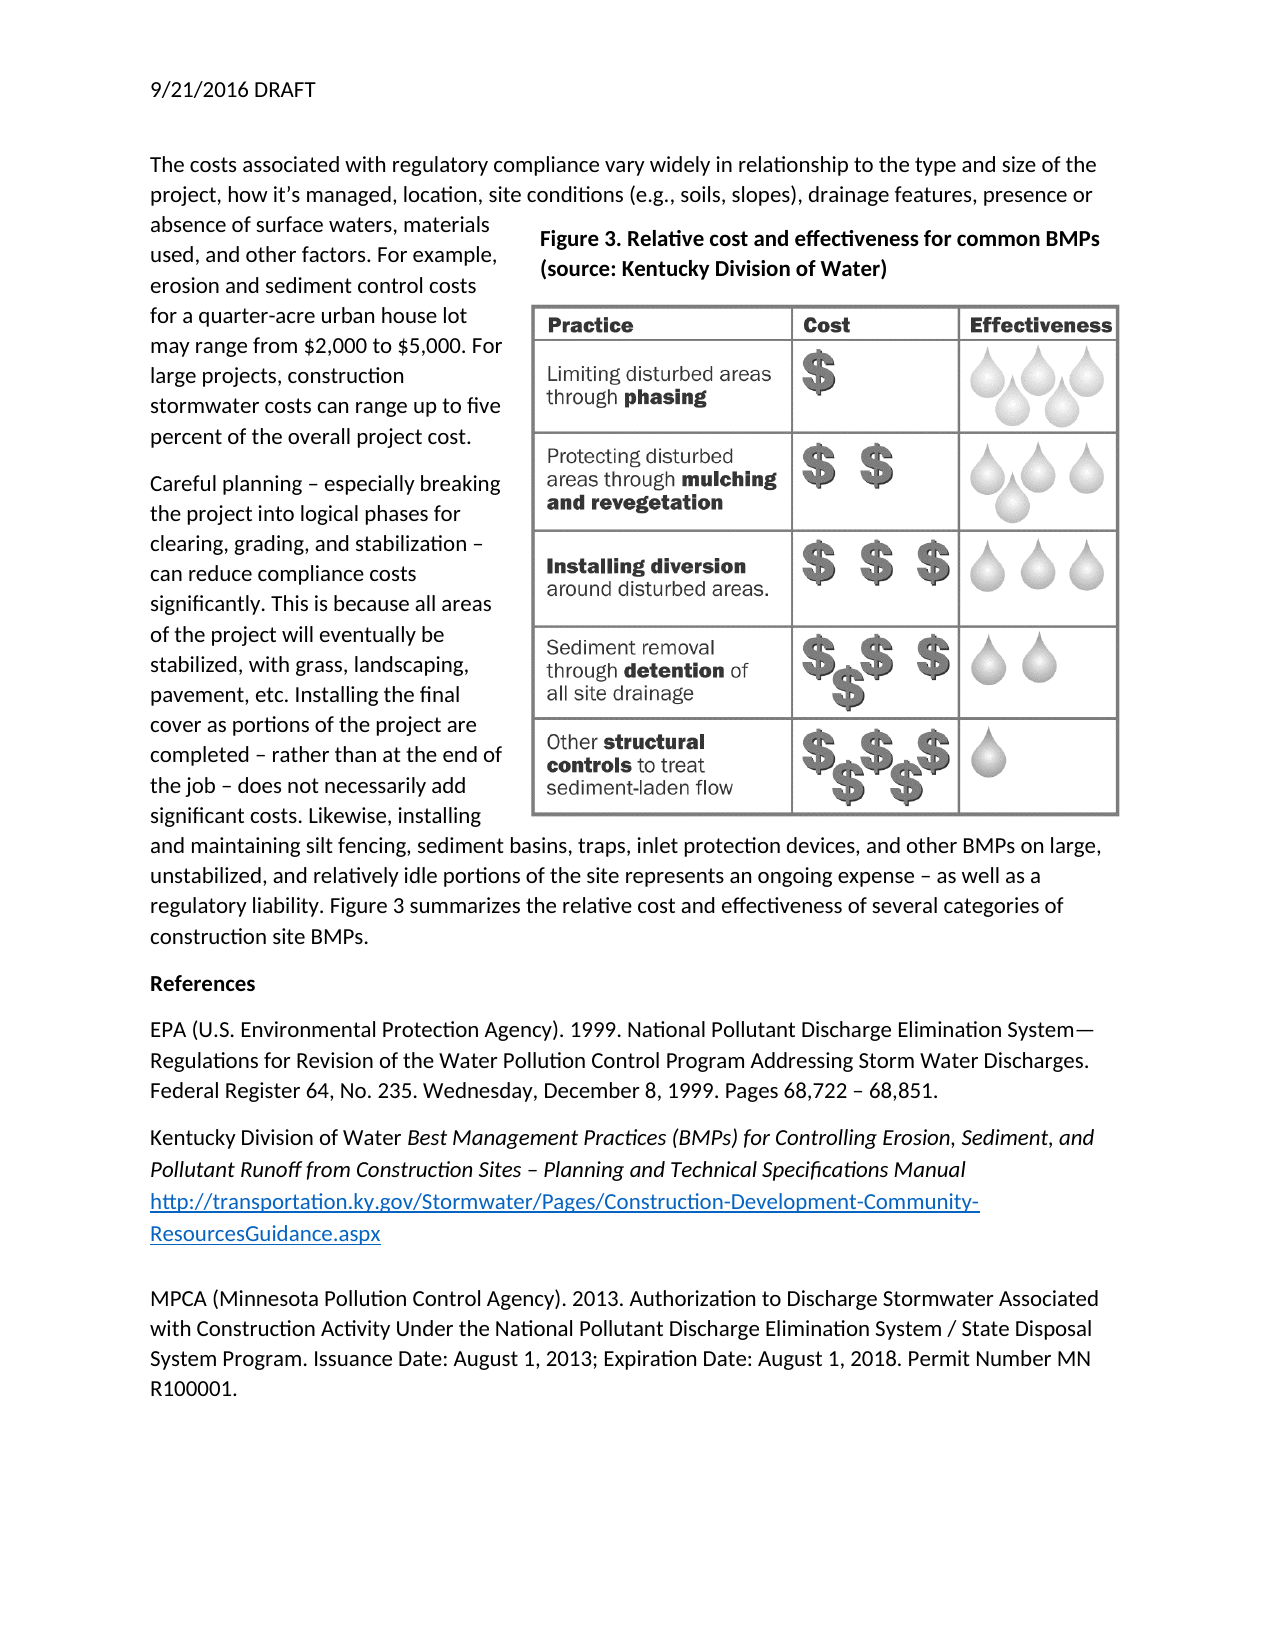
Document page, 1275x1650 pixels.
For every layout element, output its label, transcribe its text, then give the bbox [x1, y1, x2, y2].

text The costs associated with regulatory compliance vary widely in relationship to the type and size of the project, how it’s managed, location, site conditions (e.g., soils, slopes), drainage features, presence or absence of surface waters, materials used, and other factors. For example, erosion and sediment control costs for a quarter-acre urban house lot may range from $2,000 to $5,000. For large projects, construction stormwater costs can range up to five percent of the overall project cost. [150, 150, 1125, 450]
text References [150, 969, 1125, 997]
text Kentucky Division of Water Best Management Practices (BMPs) for Controlling Erosion, Sediment, and Pollutant Runoff from Construction Sites – Planning and Technical Specifications Manual http://transportation.ky.gov/Stormwater/Pages/Construction-Development-Community-ResourcesGuidance.aspx [150, 1123, 1125, 1247]
text EPA (U.S. Environmental Protection Agency). 1999. National Pollutant Discharge Elimination System—Regulations for Revision of the Water Pollution Control Program Addressing Storm Water Discharges. Federal Register 64, No. 235. Wednesday, December 8, 1999. Pages 68,722 – 68,851. [150, 1016, 1125, 1104]
picture [525, 290, 1130, 823]
text Careful planning – especially breaking the project into logical phases for clearing, grading, and stabilization – can reduce compliance costs significantly. This is because all areas of the project will eventually be stabilized, with grass, landscaping, pavement, etc. Installing the final cover as portions of the project are completed – rather than at the end of the job – does not necessarily add significant costs. Likewise, installing and maintaining silt fencing, sediment basins, traps, inlet protection devices, and other BMPs on large, unstabilized, and relatively idle portions of the site represents an ongoing expense – as well as a regulatory liability. Figure 3 summarizes the relative cost and effectiveness of several categories of construction site BMPs. [150, 469, 1125, 950]
text MPCA (Minnesota Pollution Control Agency). 2013. Authorization to Discharge Stormwater Associated with Construction Activity Under the National Pollutant Discharge Elimination System / State Disposal System Program. Issuance Date: August 1, 2013; Expiration Date: August 1, 2018. Permit Number MN R100001. [150, 1284, 1125, 1402]
